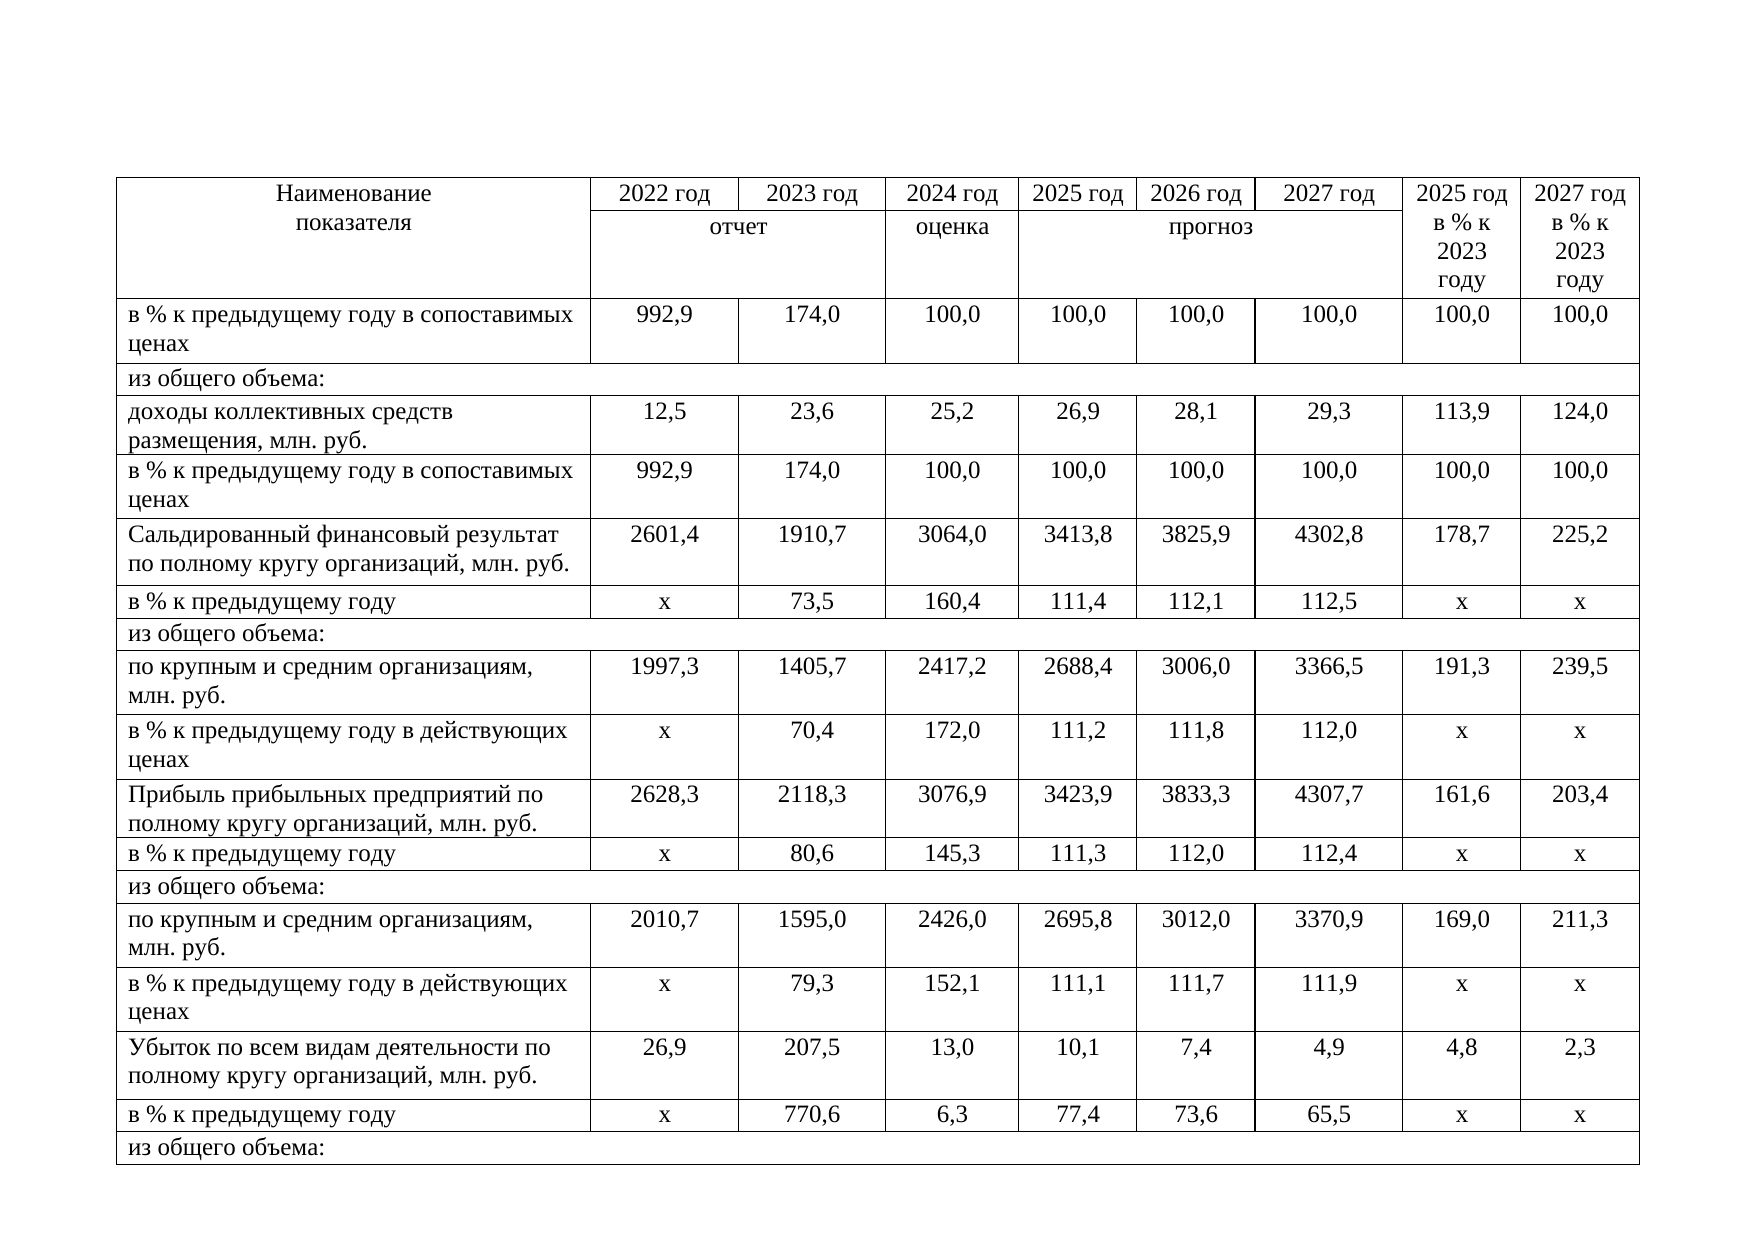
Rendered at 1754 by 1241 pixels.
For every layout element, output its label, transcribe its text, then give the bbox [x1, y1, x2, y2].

table_cell 2010,7 [591, 904, 738, 967]
table_cell 111,7 [1137, 968, 1254, 1031]
table_cell оценка [886, 211, 1018, 298]
table_cell 13,0 [886, 1032, 1018, 1098]
table_cell 211,3 [1521, 904, 1639, 967]
table_cell х [1521, 1100, 1639, 1131]
table_cell в % к предыдущему году [117, 1100, 590, 1131]
table_header 2027 год в % к 2023 году [1521, 178, 1639, 298]
table_cell 1997,3 [591, 651, 738, 714]
table_cell 2688,4 [1019, 651, 1136, 714]
table_cell х [1403, 968, 1520, 1031]
table_header 2022 год [591, 178, 738, 210]
table_cell 3006,0 [1137, 651, 1254, 714]
table_cell 10,1 [1019, 1032, 1136, 1098]
table_cell 3413,8 [1019, 519, 1136, 585]
table_cell 111,8 [1137, 715, 1254, 778]
table_cell х [591, 968, 738, 1031]
table_cell 2,3 [1521, 1032, 1639, 1098]
table_cell х [1403, 1100, 1520, 1131]
table_cell 3076,9 [886, 780, 1018, 837]
table_cell 100,0 [1256, 299, 1402, 362]
table_cell 174,0 [739, 299, 885, 362]
table_cell 23,6 [739, 396, 885, 454]
table_cell 992,9 [591, 299, 738, 362]
table_cell 3825,9 [1137, 519, 1254, 585]
table_cell прогноз [1019, 211, 1402, 298]
table_cell х [591, 715, 738, 778]
table_header 2025 год [1019, 178, 1136, 210]
table_cell из общего объема: [117, 619, 1639, 650]
table_header 2026 год [1137, 178, 1254, 210]
table_cell 172,0 [886, 715, 1018, 778]
table_header Наименование показателя [117, 178, 590, 298]
table_cell 112,1 [1137, 586, 1254, 617]
table_cell 3370,9 [1256, 904, 1402, 967]
table_cell 225,2 [1521, 519, 1639, 585]
table_cell 112,4 [1256, 838, 1402, 870]
table_cell 100,0 [1256, 455, 1402, 518]
table_cell 80,6 [739, 838, 885, 870]
table_cell 124,0 [1521, 396, 1639, 454]
table_cell 112,0 [1137, 838, 1254, 870]
table_cell 174,0 [739, 455, 885, 518]
table_cell 100,0 [1521, 455, 1639, 518]
table_cell 100,0 [1019, 299, 1136, 362]
table_cell 28,1 [1137, 396, 1254, 454]
table_cell из общего объема: [117, 871, 1639, 903]
table_cell 7,4 [1137, 1032, 1254, 1098]
table_cell 1595,0 [739, 904, 885, 967]
table_cell 3064,0 [886, 519, 1018, 585]
table_cell 6,3 [886, 1100, 1018, 1131]
table_cell в % к предыдущему году в действующих ценах [117, 715, 590, 778]
table_cell 77,4 [1019, 1100, 1136, 1131]
table_cell 111,4 [1019, 586, 1136, 617]
table_cell 203,4 [1521, 780, 1639, 837]
table_cell 26,9 [591, 1032, 738, 1098]
table_cell 4302,8 [1256, 519, 1402, 585]
table_cell Сальдированный финансовый результат по полному кругу организаций, млн. руб. [117, 519, 590, 585]
table_cell 770,6 [739, 1100, 885, 1131]
table_cell х [1403, 838, 1520, 870]
table_cell 25,2 [886, 396, 1018, 454]
table_cell 3833,3 [1137, 780, 1254, 837]
table_cell х [1403, 715, 1520, 778]
table_cell в % к предыдущему году в сопоставимых ценах [117, 455, 590, 518]
table_cell 112,5 [1256, 586, 1402, 617]
table_cell 100,0 [1137, 455, 1254, 518]
table_cell отчет [591, 211, 885, 298]
table_cell 191,3 [1403, 651, 1520, 714]
table_cell х [1521, 715, 1639, 778]
table_cell 26,9 [1019, 396, 1136, 454]
table_cell 3366,5 [1256, 651, 1402, 714]
table_cell 111,3 [1019, 838, 1136, 870]
table_cell 160,4 [886, 586, 1018, 617]
table_cell х [591, 838, 738, 870]
table_cell 100,0 [1137, 299, 1254, 362]
table_cell 113,9 [1403, 396, 1520, 454]
table_cell 12,5 [591, 396, 738, 454]
table_cell 239,5 [1521, 651, 1639, 714]
table_cell 4,9 [1256, 1032, 1402, 1098]
table_cell 2628,3 [591, 780, 738, 837]
table_cell из общего объема: [117, 1132, 1639, 1164]
table_cell по крупным и средним организациям, млн. руб. [117, 904, 590, 967]
table_cell 1910,7 [739, 519, 885, 585]
table_cell из общего объема: [117, 364, 1639, 395]
table_cell 111,2 [1019, 715, 1136, 778]
table_cell 100,0 [1403, 299, 1520, 362]
table_cell 100,0 [1521, 299, 1639, 362]
table_cell 79,3 [739, 968, 885, 1031]
table_cell 992,9 [591, 455, 738, 518]
table_cell 2118,3 [739, 780, 885, 837]
table_cell в % к предыдущему году [117, 838, 590, 870]
table_cell 70,4 [739, 715, 885, 778]
table_cell 111,9 [1256, 968, 1402, 1031]
table_cell 100,0 [1019, 455, 1136, 518]
table_cell 169,0 [1403, 904, 1520, 967]
table_cell 100,0 [886, 455, 1018, 518]
table_cell 100,0 [886, 299, 1018, 362]
table_cell 145,3 [886, 838, 1018, 870]
table_cell 2426,0 [886, 904, 1018, 967]
table_cell х [1521, 968, 1639, 1031]
table_cell 100,0 [1403, 455, 1520, 518]
table_header 2024 год [886, 178, 1018, 210]
table_cell х [1403, 586, 1520, 617]
table_header 2027 год [1256, 178, 1402, 210]
table_cell 4307,7 [1256, 780, 1402, 837]
table_cell 73,6 [1137, 1100, 1254, 1131]
table_cell 152,1 [886, 968, 1018, 1031]
table_cell 1405,7 [739, 651, 885, 714]
table_cell 161,6 [1403, 780, 1520, 837]
table_cell 178,7 [1403, 519, 1520, 585]
table_cell 2601,4 [591, 519, 738, 585]
table_header 2025 год в % к 2023 году [1403, 178, 1520, 298]
table_cell х [591, 1100, 738, 1131]
table_cell 65,5 [1256, 1100, 1402, 1131]
table_cell х [591, 586, 738, 617]
table_cell 4,8 [1403, 1032, 1520, 1098]
table_cell 29,3 [1256, 396, 1402, 454]
table_cell 3012,0 [1137, 904, 1254, 967]
table_cell Прибыль прибыльных предприятий по полному кругу организаций, млн. руб. [117, 780, 590, 837]
table_cell 2695,8 [1019, 904, 1136, 967]
table_cell 111,1 [1019, 968, 1136, 1031]
table_cell 112,0 [1256, 715, 1402, 778]
table_header 2023 год [739, 178, 885, 210]
table_cell доходы коллективных средств размещения, млн. руб. [117, 396, 590, 454]
table_cell х [1521, 838, 1639, 870]
table_cell 207,5 [739, 1032, 885, 1098]
table_cell в % к предыдущему году [117, 586, 590, 617]
table_cell 2417,2 [886, 651, 1018, 714]
table_cell в % к предыдущему году в сопоставимых ценах [117, 299, 590, 362]
table_cell в % к предыдущему году в действующих ценах [117, 968, 590, 1031]
table_cell х [1521, 586, 1639, 617]
table_cell по крупным и средним организациям, млн. руб. [117, 651, 590, 714]
table_cell 3423,9 [1019, 780, 1136, 837]
table_cell 73,5 [739, 586, 885, 617]
table_cell Убыток по всем видам деятельности по полному кругу организаций, млн. руб. [117, 1032, 590, 1098]
